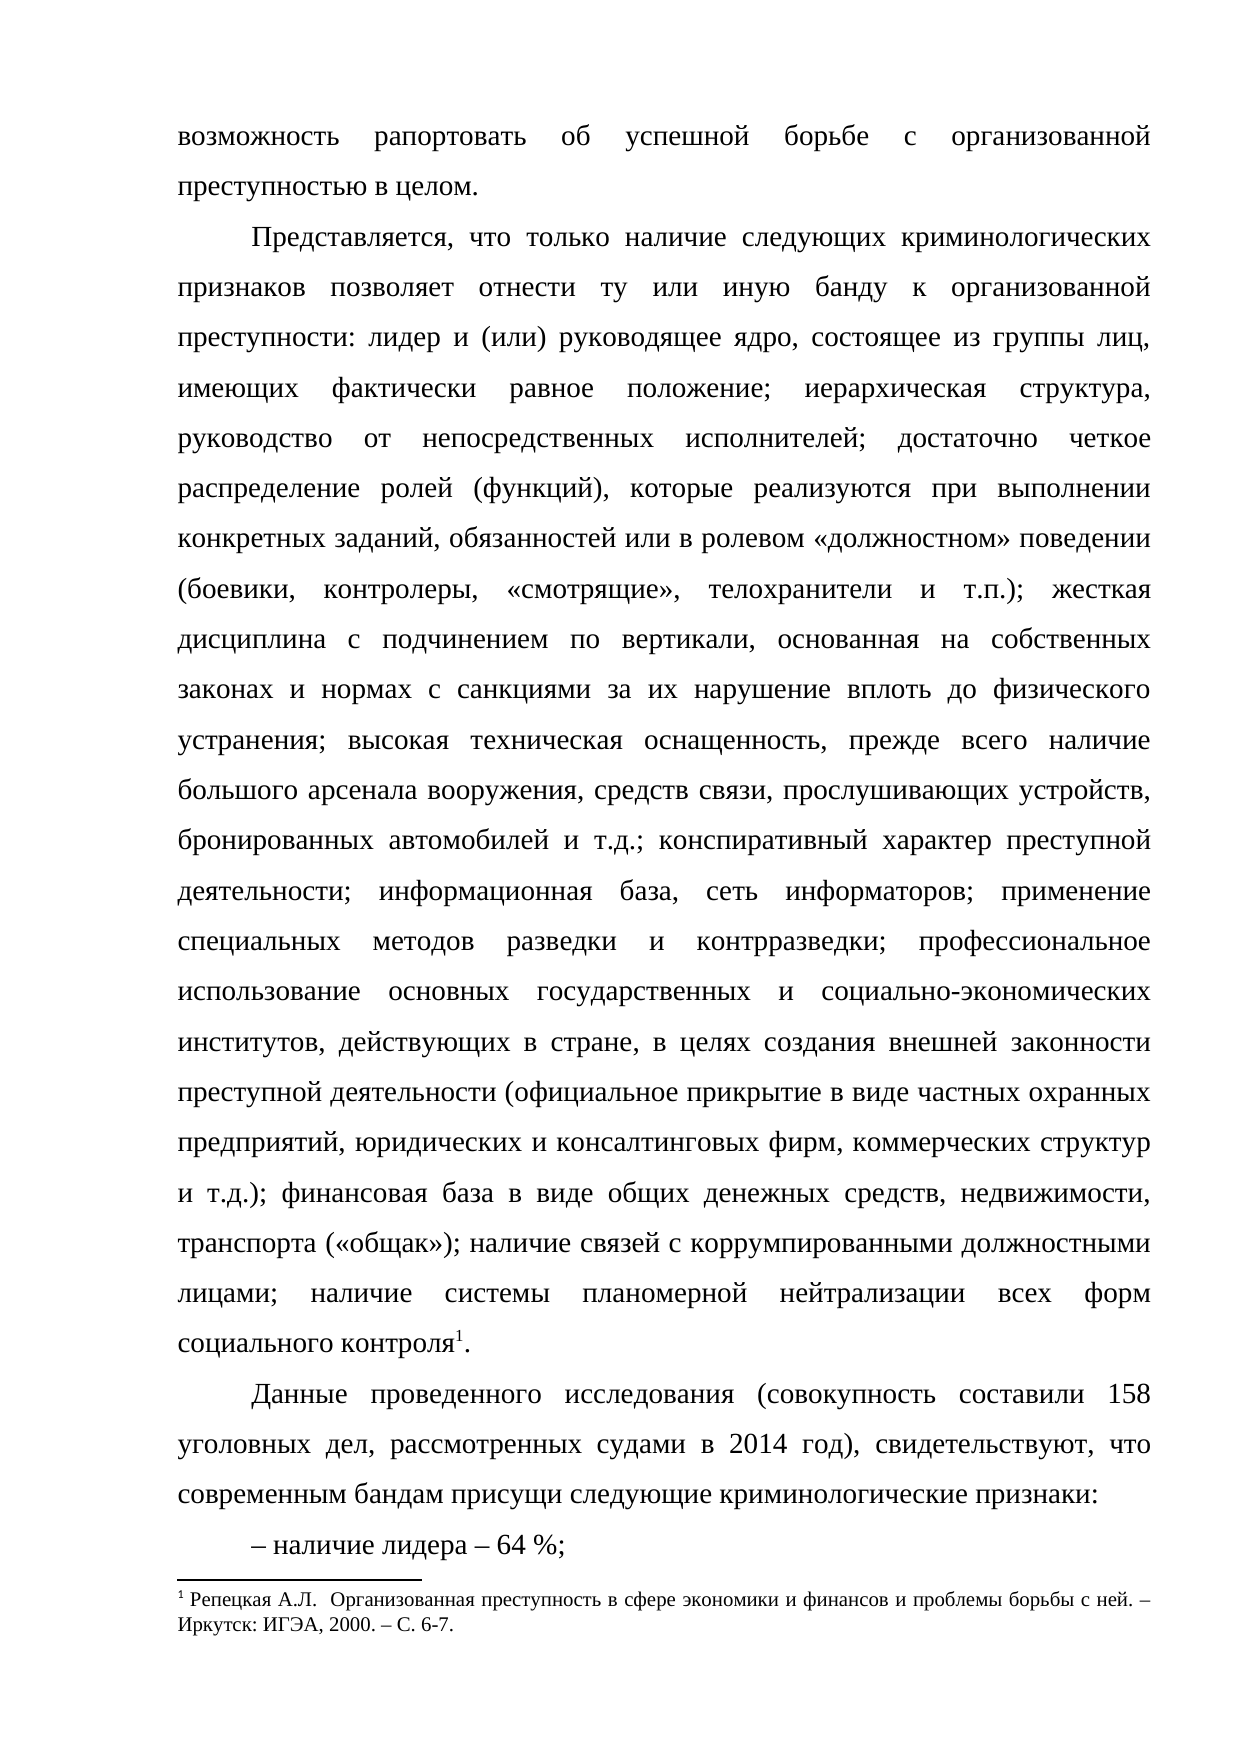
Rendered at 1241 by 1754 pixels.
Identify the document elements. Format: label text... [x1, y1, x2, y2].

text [177, 118, 1152, 202]
text Данные проведенного исследования (совокупность составили 158 уголовных дел, рассмотренных судами в 2014 год), свидетельствуют, что современным бандам присущи следующие криминологические признаки: [177, 1376, 1152, 1510]
text – наличие лидера – 64 %; [177, 1527, 1152, 1560]
text Представляется, что только наличие следующих криминологических признаков позволяет отнести ту или иную банду к организованной преступности: лидер и (или) руководящее ядро, состоящее из группы лиц, имеющих фактически равное положение; иерархическая структура, руководство от непосредственных исполнителей; достаточно четкое распределение ролей (функций), которые реализуются при выполнении конкретных заданий, обязанностей или в ролевом «должностном» поведении (боевики, контролеры, «смотрящие», телохранители и т.п.); жесткая дисциплина с подчинением по вертикали, основанная на собственных законах и нормах с санкциями за их нарушение вплоть до физического устранения; высокая техническая оснащенность, прежде всего наличие большого арсенала вооружения, средств связи, прослушивающих устройств, бронированных автомобилей и т.д.; конспиративный характер преступной деятельности; информационная база, сеть информаторов; применение специальных методов разведки и контрразведки; профессиональное использование основных государственных и социально-экономических институтов, действующих в стране, в целях создания внешней законности преступной деятельности (официальное прикрытие в виде частных охранных предприятий, юридических и консалтинговых фирм, коммерческих структур и т.д.); финансовая база в виде общих денежных средств, недвижимости, транспорта («общак»); наличие связей с коррумпированными должностными лицами; наличие системы планомерной нейтрализации всех форм социального контроля. [177, 219, 1152, 1359]
